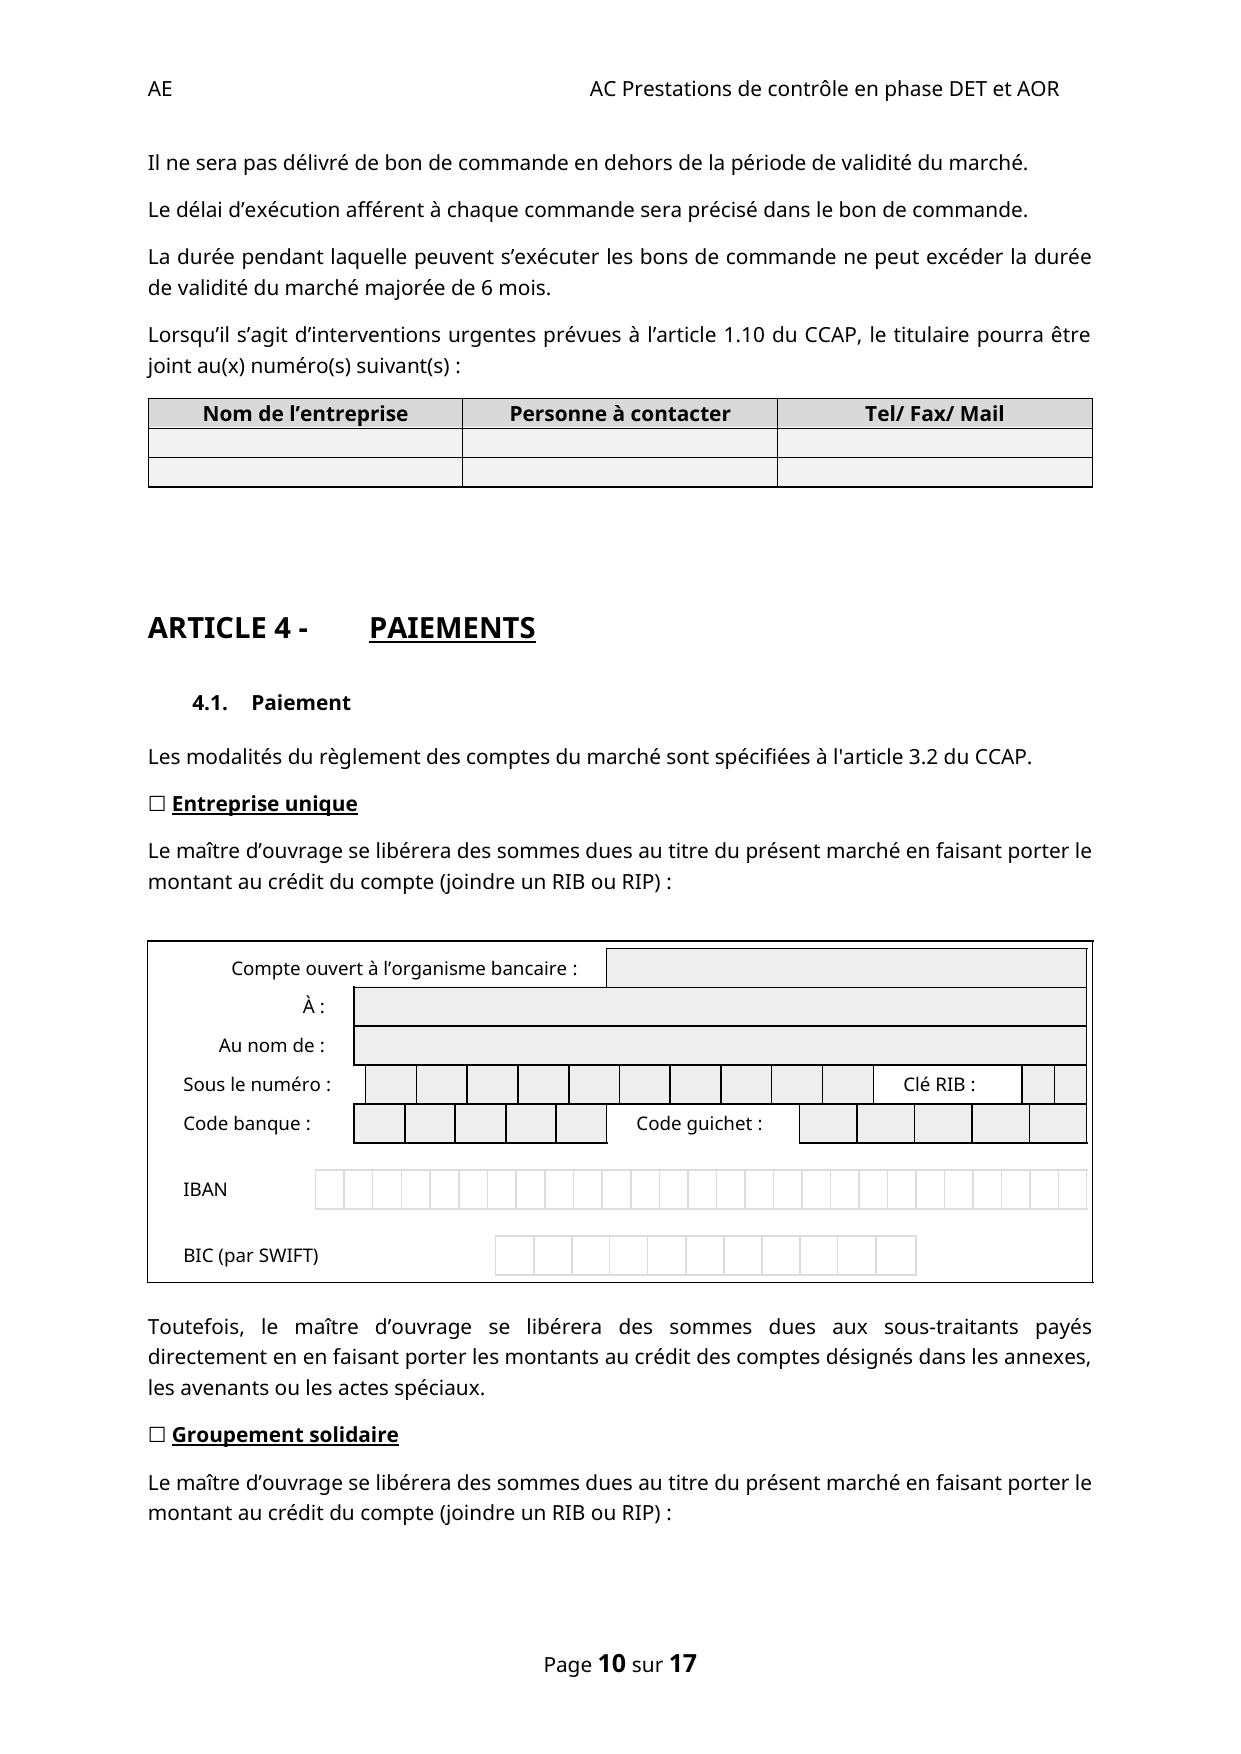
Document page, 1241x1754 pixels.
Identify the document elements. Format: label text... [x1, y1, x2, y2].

text Le maître d’ouvrage se libérera des sommes dues au titre du présent marché en faisant porter le montant au crédit du compte (joindre un RIB ou RIP) : [148, 836, 1093, 896]
table_cell [463, 458, 777, 486]
text Les modalités du règlement des comptes du marché sont spécifiées à l'article 3.2 du CCAP. [148, 742, 1093, 770]
subtitle Paiement [192, 688, 1093, 717]
text La durée pendant laquelle peuvent s’exécuter les bons de commande ne peut excéder la durée de validité du marché majorée de 6 mois. [148, 242, 1093, 301]
text Le délai d’exécution afférent à chaque commande sera précisé dans le bon de commande. [148, 195, 1093, 223]
table_cell [778, 458, 1092, 486]
text Le maître d’ouvrage se libérera des sommes dues au titre du présent marché en faisant porter le montant au crédit du compte (joindre un RIB ou RIP) : [148, 1468, 1093, 1527]
subtitle Paiements [148, 607, 1093, 647]
table_cell [463, 429, 777, 457]
table_header Tel/ Fax/ Mail [778, 399, 1092, 427]
text Il ne sera pas délivré de bon de commande en dehors de la période de validité du marché. [148, 148, 1093, 176]
table_header [148, 942, 1092, 1282]
text Entreprise unique [148, 789, 1093, 818]
text Groupement solidaire [148, 1420, 1093, 1449]
table_cell [778, 429, 1092, 457]
table_cell [149, 458, 462, 486]
text Lorsqu’il s’agit d’interventions urgentes prévues à l’article 1.10 du CCAP, le titulaire pourra être joint au(x) numéro(s) suivant(s) : [148, 320, 1093, 379]
text Toutefois, le maître d’ouvrage se libérera des sommes dues aux sous-traitants payés directement en en faisant porter les montants au crédit des comptes désignés dans les annexes, les avenants ou les actes spéciaux. [148, 1312, 1093, 1402]
table_cell [149, 429, 462, 457]
table_header Nom de l’entreprise [149, 399, 462, 427]
table_header Personne à contacter [463, 399, 777, 427]
